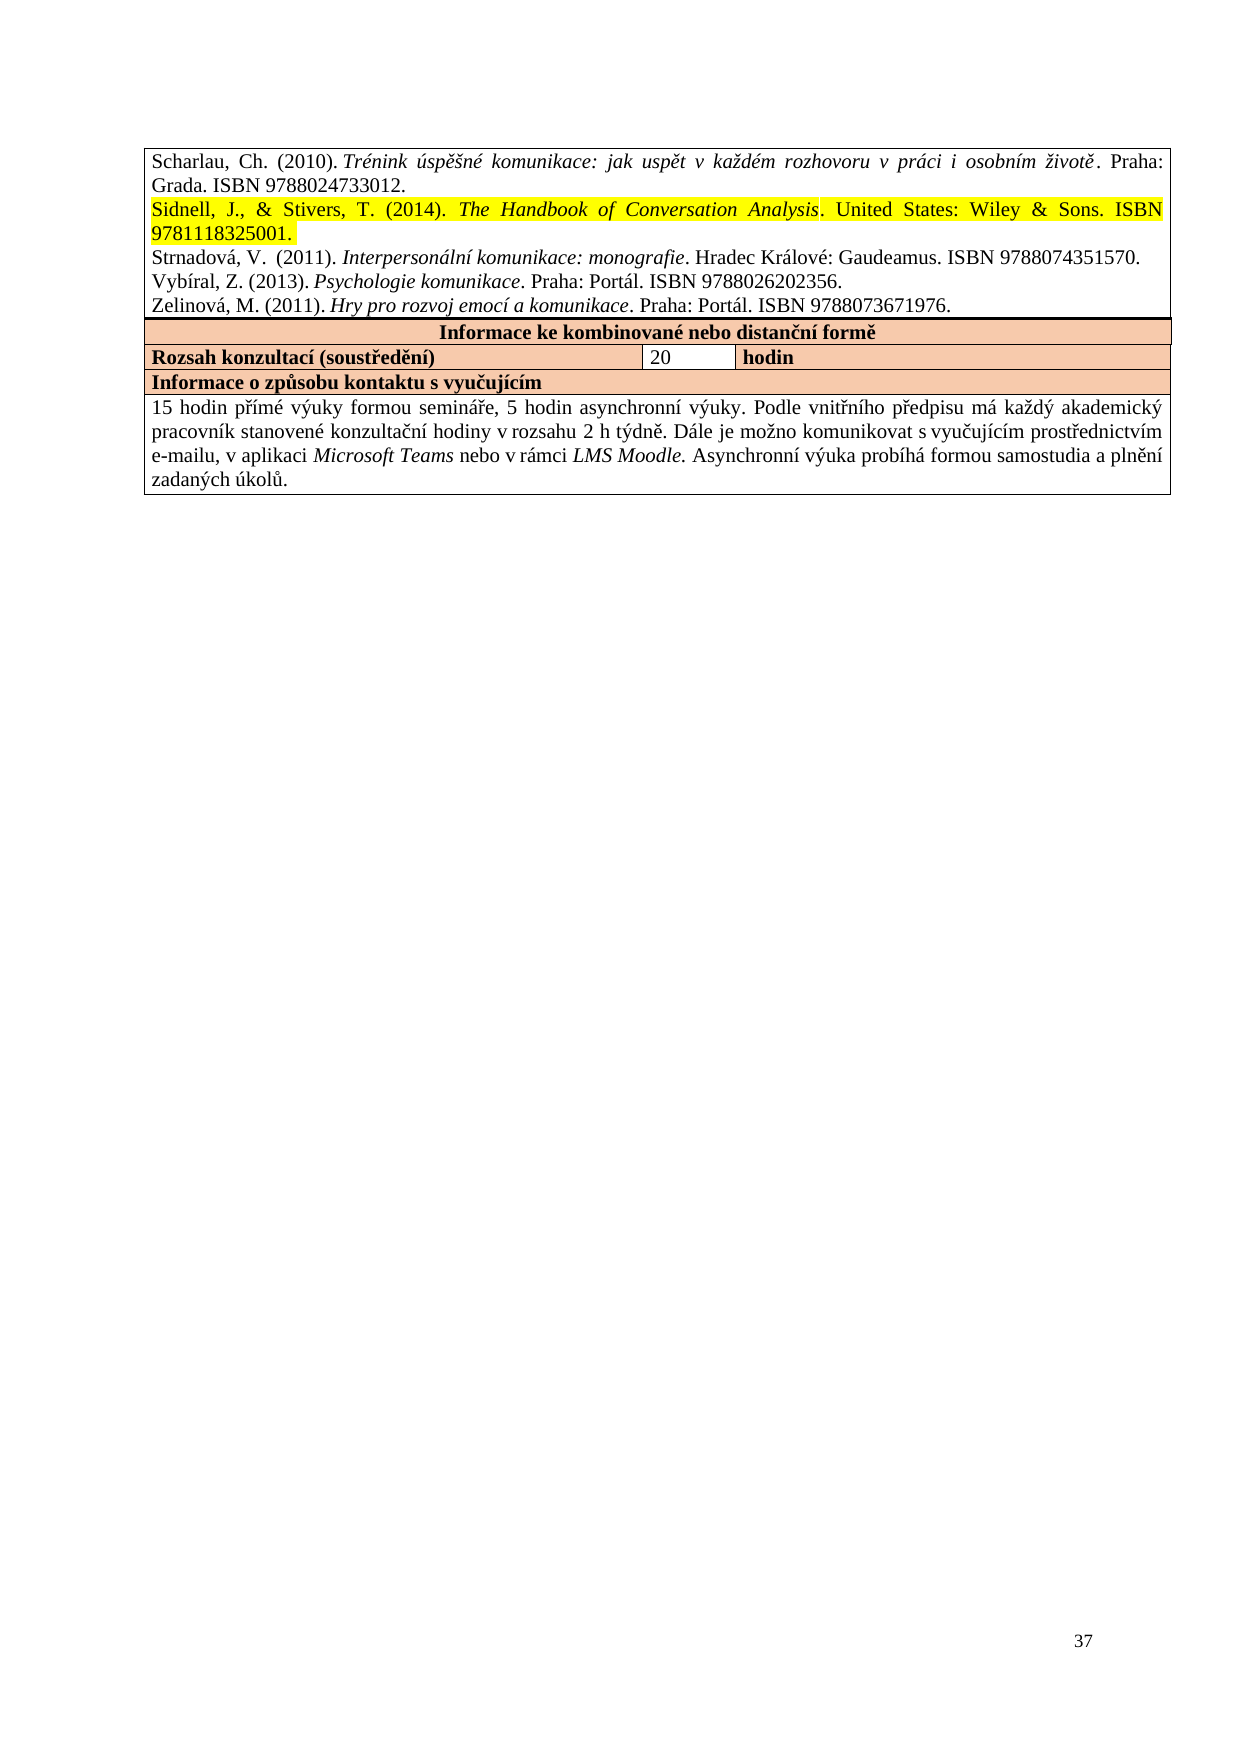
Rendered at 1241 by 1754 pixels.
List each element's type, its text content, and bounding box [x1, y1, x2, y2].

table_cell Informace o způsobu kontaktu s vyučujícím [145, 370, 1170, 394]
table_cell 20 [643, 345, 735, 369]
table_cell 15 hodin přímé výuky formou semináře, 5 hodin asynchronní výuky. Podle vnitřního předpisu má každý akademický pracovník stanovené konzultační hodiny v rozsahu 2 h týdně. Dále je možno komunikovat s vyučujícím prostřednictvím e-mailu, v aplikaci Microsoft Teams nebo v rámci LMS Moodle. Asynchronní výuka probíhá formou samostudia a plnění zadaných úkolů. [145, 395, 1170, 493]
table_cell Rozsah konzultací (soustředění) [145, 345, 642, 369]
table_cell Informace ke kombinované nebo distanční formě [145, 320, 1171, 344]
table_cell hodin [736, 345, 1170, 369]
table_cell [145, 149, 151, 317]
